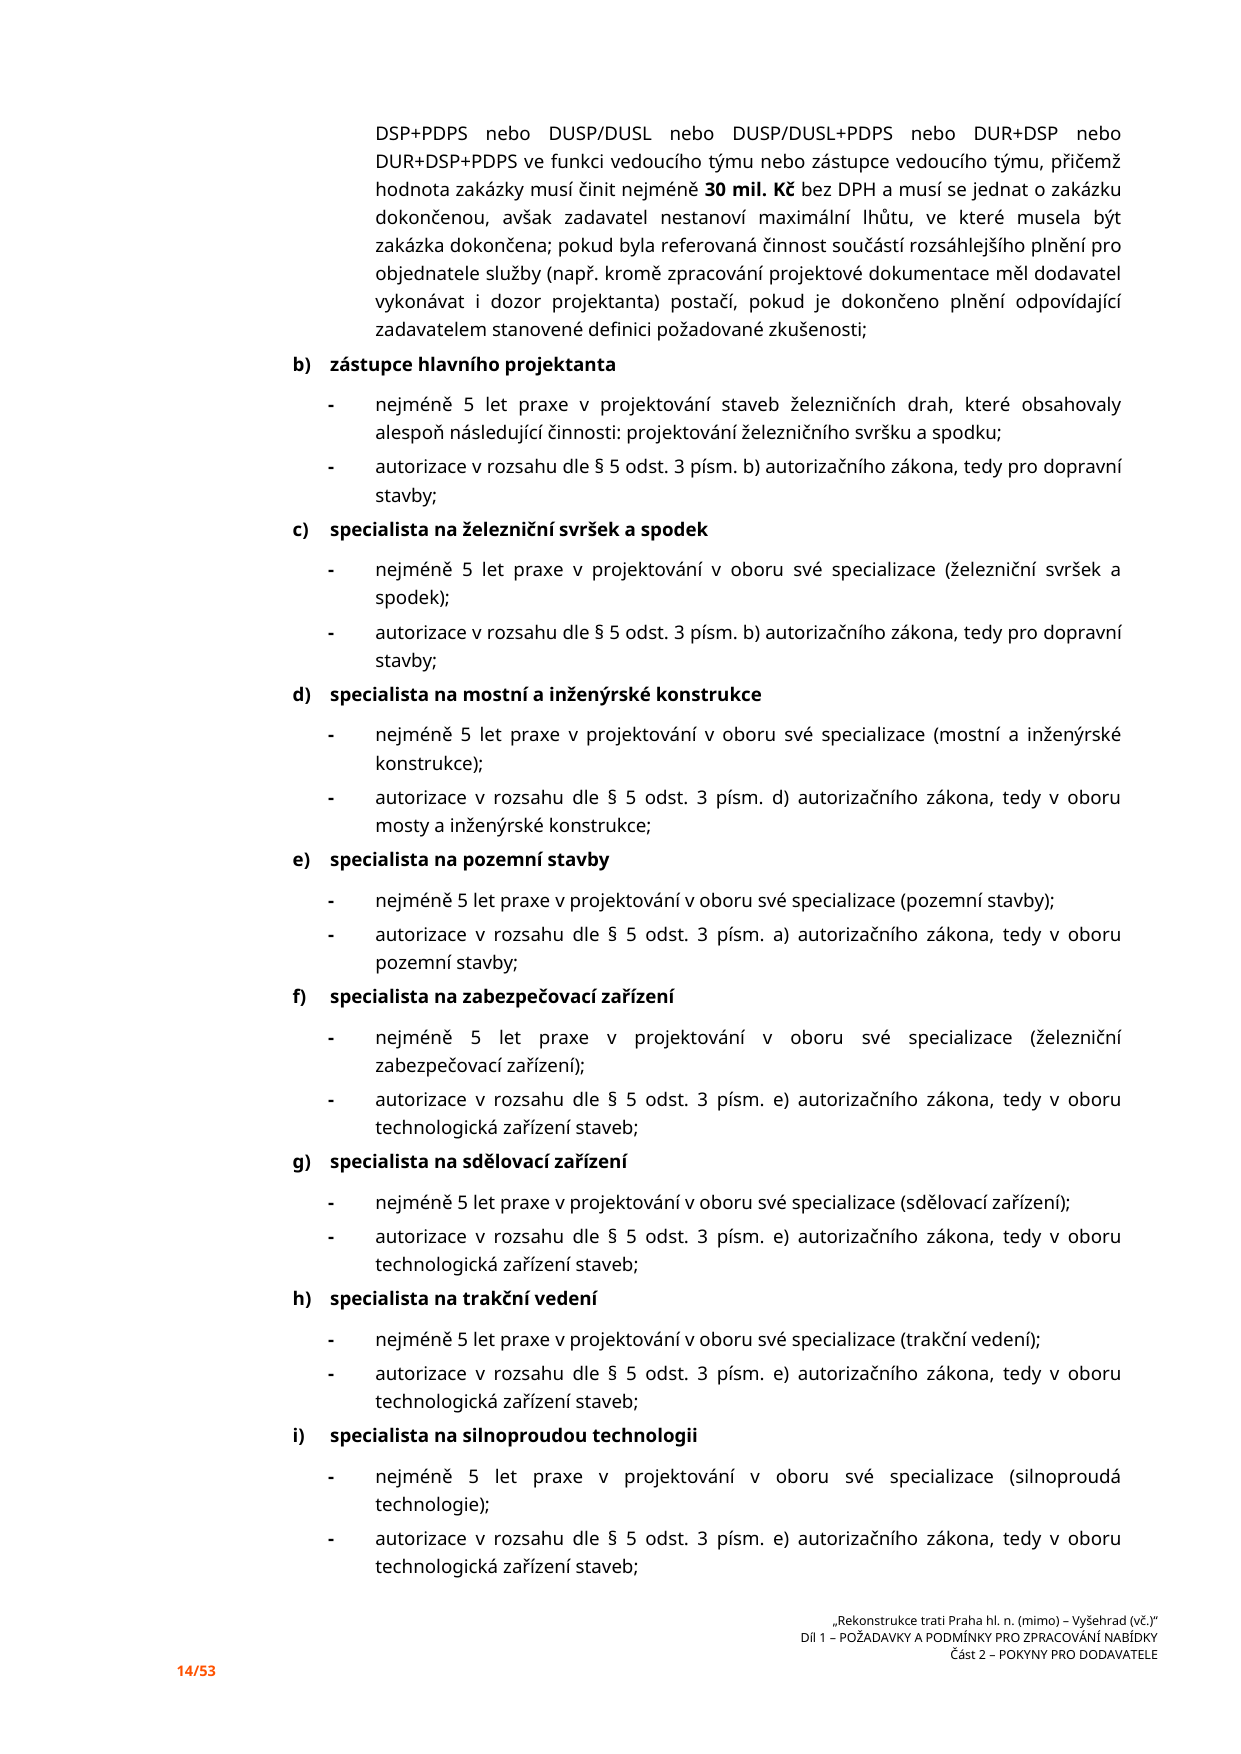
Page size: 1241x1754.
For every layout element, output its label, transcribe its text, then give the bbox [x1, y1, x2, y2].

text autorizace v rozsahu dle § 5 odst. 3 písm. d) autorizačního zákona, tedy v oboru mosty a inženýrské konstrukce; [328, 784, 1122, 838]
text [328, 121, 1122, 342]
text autorizace v rozsahu dle § 5 odst. 3 písm. a) autorizačního zákona, tedy v oboru pozemní stavby; [328, 921, 1122, 975]
text nejméně 5 let praxe v projektování v oboru své specializace (pozemní stavby); [328, 887, 1122, 912]
list zástupce hlavního projektanta [292, 351, 1122, 377]
list specialista na pozemní stavby [292, 846, 1122, 872]
list specialista na železniční svršek a spodek [292, 516, 1122, 542]
text autorizace v rozsahu dle § 5 odst. 3 písm. b) autorizačního zákona, tedy pro dopravní stavby; [328, 454, 1122, 507]
text nejméně 5 let praxe v projektování v oboru své specializace (železniční svršek a spodek); [328, 557, 1122, 610]
list specialista na silnoproudou technologii [292, 1423, 1122, 1448]
text nejméně 5 let praxe v projektování v oboru své specializace (železniční zabezpečovací zařízení); [328, 1024, 1122, 1077]
text autorizace v rozsahu dle § 5 odst. 3 písm. e) autorizačního zákona, tedy v oboru technologická zařízení staveb; [328, 1526, 1122, 1579]
list specialista na zabezpečovací zařízení [292, 983, 1122, 1009]
text nejméně 5 let praxe v projektování v oboru své specializace (trakční vedení); [328, 1326, 1122, 1352]
text nejméně 5 let praxe v projektování v oboru své specializace (mostní a inženýrské konstrukce); [328, 722, 1122, 775]
list specialista na sdělovací zařízení [292, 1148, 1122, 1174]
text autorizace v rozsahu dle § 5 odst. 3 písm. b) autorizačního zákona, tedy pro dopravní stavby; [328, 619, 1122, 672]
text autorizace v rozsahu dle § 5 odst. 3 písm. e) autorizačního zákona, tedy v oboru technologická zařízení staveb; [328, 1360, 1122, 1414]
text nejméně 5 let praxe v projektování v oboru své specializace (silnoproudá technologie); [328, 1463, 1122, 1517]
text autorizace v rozsahu dle § 5 odst. 3 písm. e) autorizačního zákona, tedy v oboru technologická zařízení staveb; [328, 1086, 1122, 1140]
text autorizace v rozsahu dle § 5 odst. 3 písm. e) autorizačního zákona, tedy v oboru technologická zařízení staveb; [328, 1223, 1122, 1277]
list specialista na trakční vedení [292, 1286, 1122, 1311]
text nejméně 5 let praxe v projektování v oboru své specializace (sdělovací zařízení); [328, 1189, 1122, 1214]
list specialista na mostní a inženýrské konstrukce [292, 681, 1122, 707]
